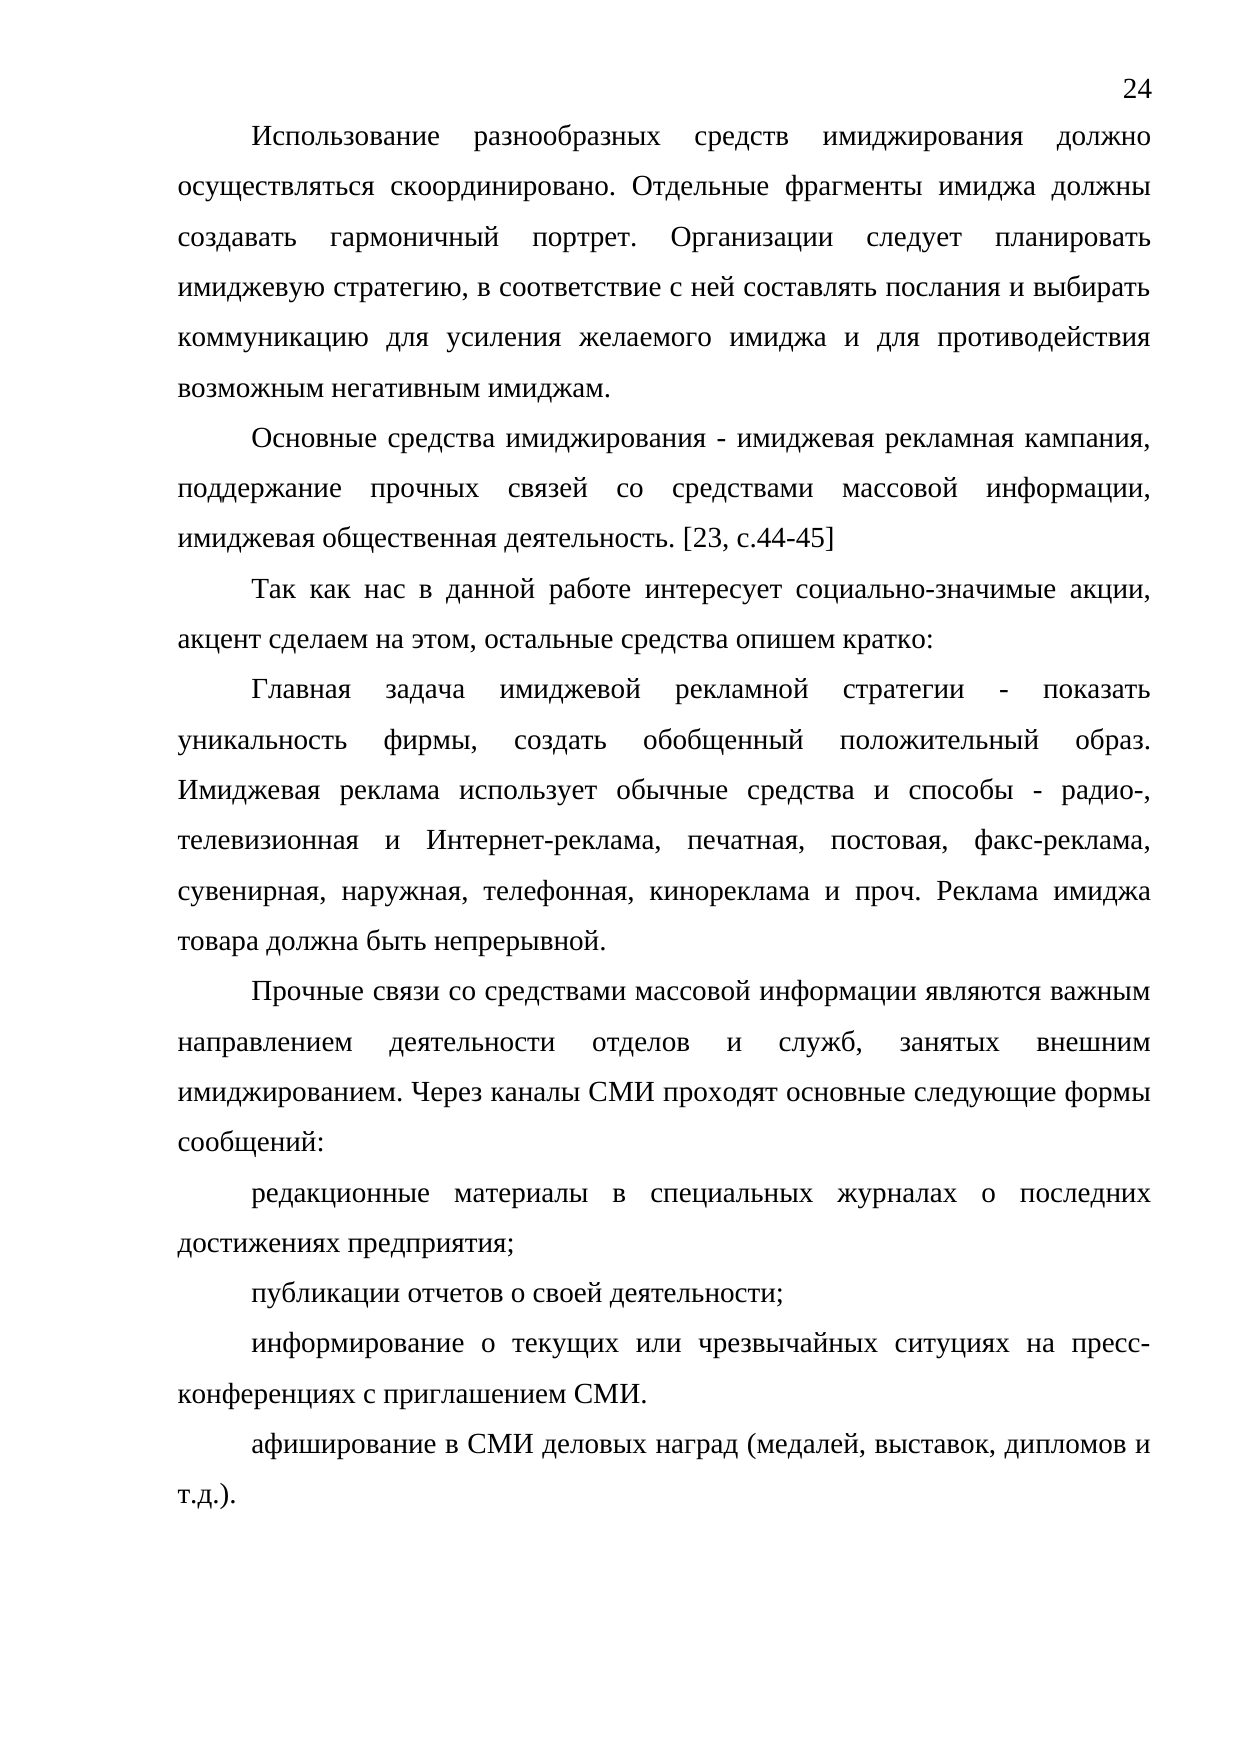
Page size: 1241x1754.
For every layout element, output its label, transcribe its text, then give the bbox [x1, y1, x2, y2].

text Так как нас в данной работе интересует социально-значимые акции, акцент сделаем на этом, остальные средства опишем кратко: [177, 571, 1152, 655]
text Использование разнообразных средств имиджирования должно осуществляться скоординировано. Отдельные фрагменты имиджа должны создавать гармоничный портрет. Организации следует планировать имиджевую стратегию, в соответствие с ней составлять послания и выбирать коммуникацию для усиления желаемого имиджа и для противодействия возможным негативным имиджам. [177, 118, 1152, 403]
text афиширование в СМИ деловых наград (медалей, выставок, дипломов и т.д.). [177, 1426, 1152, 1510]
text Основные средства имиджирования - имиджевая рекламная кампания, поддержание прочных связей со средствами массовой информации, имиджевая общественная деятельность. [23, с.44-45] [177, 420, 1152, 554]
text Прочные связи со средствами массовой информации являются важным направлением деятельности отделов и служб, занятых внешним имиджированием. Через каналы СМИ проходят основные следующие формы сообщений: [177, 973, 1152, 1158]
text публикации отчетов о своей деятельности; [177, 1275, 1152, 1309]
text информирование о текущих или чрезвычайных ситуциях на пресс-конференциях с приглашением СМИ. [177, 1326, 1152, 1409]
text редакционные материалы в специальных журналах о последних достижениях предприятия; [177, 1175, 1152, 1258]
text Главная задача имиджевой рекламной стратегии - показать уникальность фирмы, создать обобщенный положительный образ. Имиджевая реклама использует обычные средства и способы - радио-, телевизионная и Интернет-реклама, печатная, постовая, факс-реклама, сувенирная, наружная, телефонная, кинореклама и проч. Реклама имиджа товара должна быть непрерывной. [177, 672, 1152, 957]
